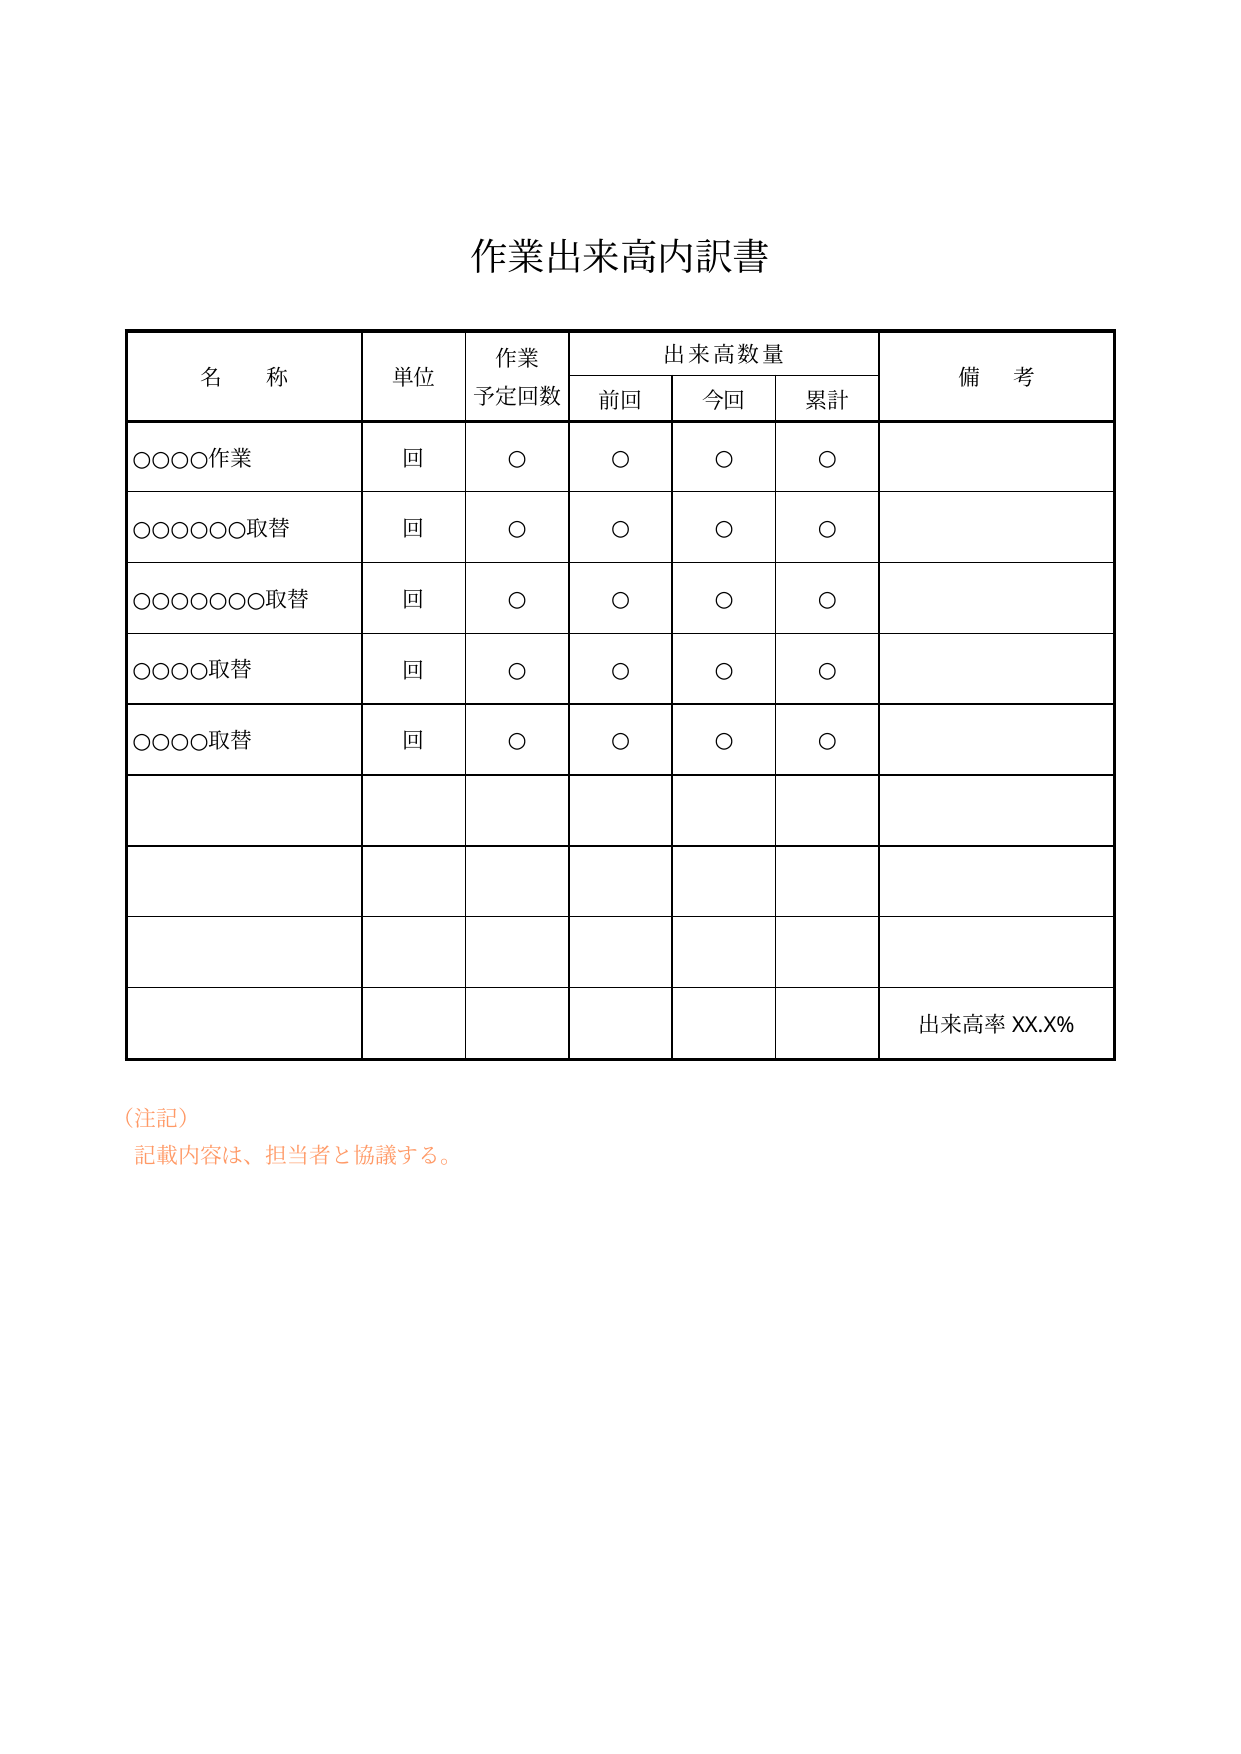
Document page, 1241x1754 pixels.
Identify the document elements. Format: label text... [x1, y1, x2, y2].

table_cell [880, 776, 1113, 845]
table_cell ○ [673, 634, 775, 703]
text 作業出来高内訳書 [112, 217, 1128, 292]
table_cell [776, 988, 878, 1057]
table_cell ○ [466, 563, 568, 632]
table_cell [673, 776, 775, 845]
table_cell [128, 988, 361, 1057]
table_cell [128, 776, 361, 845]
table_cell [880, 847, 1113, 916]
table_cell ○○○○作業 [128, 423, 361, 491]
table_cell [776, 917, 878, 987]
table_cell [570, 917, 671, 987]
table_cell ○ [673, 492, 775, 562]
table_cell [673, 988, 775, 1057]
table_cell [880, 634, 1113, 703]
table_cell [570, 776, 671, 845]
table_cell [880, 423, 1113, 491]
table_cell ○ [466, 423, 568, 491]
table_cell ○○○○取替 [128, 705, 361, 774]
table_cell ○○○○○○取替 [128, 492, 361, 562]
table_cell 今回 [673, 376, 775, 420]
table_cell ○ [570, 563, 671, 632]
table_cell [466, 776, 568, 845]
table_cell [880, 917, 1113, 987]
table_cell [570, 988, 671, 1057]
table_cell ○ [570, 423, 671, 491]
table_cell ○ [466, 492, 568, 562]
table_cell ○ [776, 634, 878, 703]
table_cell 回 [363, 423, 465, 491]
table_cell 回 [363, 634, 465, 703]
table_cell ○ [570, 634, 671, 703]
table_cell 回 [363, 563, 465, 632]
table_cell ○ [466, 634, 568, 703]
table_cell 回 [363, 492, 465, 562]
table_cell [466, 917, 568, 987]
table_cell [363, 847, 465, 916]
table_cell ○ [776, 423, 878, 491]
table_cell [776, 847, 878, 916]
table_cell ○ [570, 492, 671, 562]
table_cell ○ [673, 563, 775, 632]
table_cell [776, 776, 878, 845]
table_cell ○ [673, 705, 775, 774]
table_cell [128, 917, 361, 987]
table_cell [673, 917, 775, 987]
table_cell [880, 705, 1113, 774]
table_cell ○ [776, 492, 878, 562]
table_cell [880, 563, 1113, 632]
table_header 出来高数量 [570, 333, 878, 374]
table_cell [363, 988, 465, 1057]
table_cell [363, 917, 465, 987]
table_cell ○○○○○○○取替 [128, 563, 361, 632]
table_cell [363, 776, 465, 845]
table_cell ○ [570, 705, 671, 774]
table_cell [466, 988, 568, 1057]
table_cell ○ [776, 563, 878, 632]
text 記載内容は、担当者と協議する。 [112, 1136, 1128, 1173]
table_cell 回 [363, 705, 465, 774]
table_header 作業 予定回数 [466, 333, 568, 420]
table_cell ○○○○取替 [128, 634, 361, 703]
table_cell 累計 [776, 376, 878, 420]
table_cell ○ [466, 705, 568, 774]
table_header 単位 [363, 333, 465, 420]
table_cell [466, 847, 568, 916]
table_cell [128, 847, 361, 916]
table_header 名称 [128, 333, 361, 420]
table_cell 出来高率 XX.X% [880, 988, 1113, 1057]
text （注記） [112, 1098, 1128, 1136]
table_header 備考 [880, 333, 1113, 420]
table_cell [570, 847, 671, 916]
table_cell [880, 492, 1113, 562]
table_cell 前回 [570, 376, 671, 420]
table_cell ○ [673, 423, 775, 491]
table_cell ○ [776, 705, 878, 774]
table_cell [673, 847, 775, 916]
